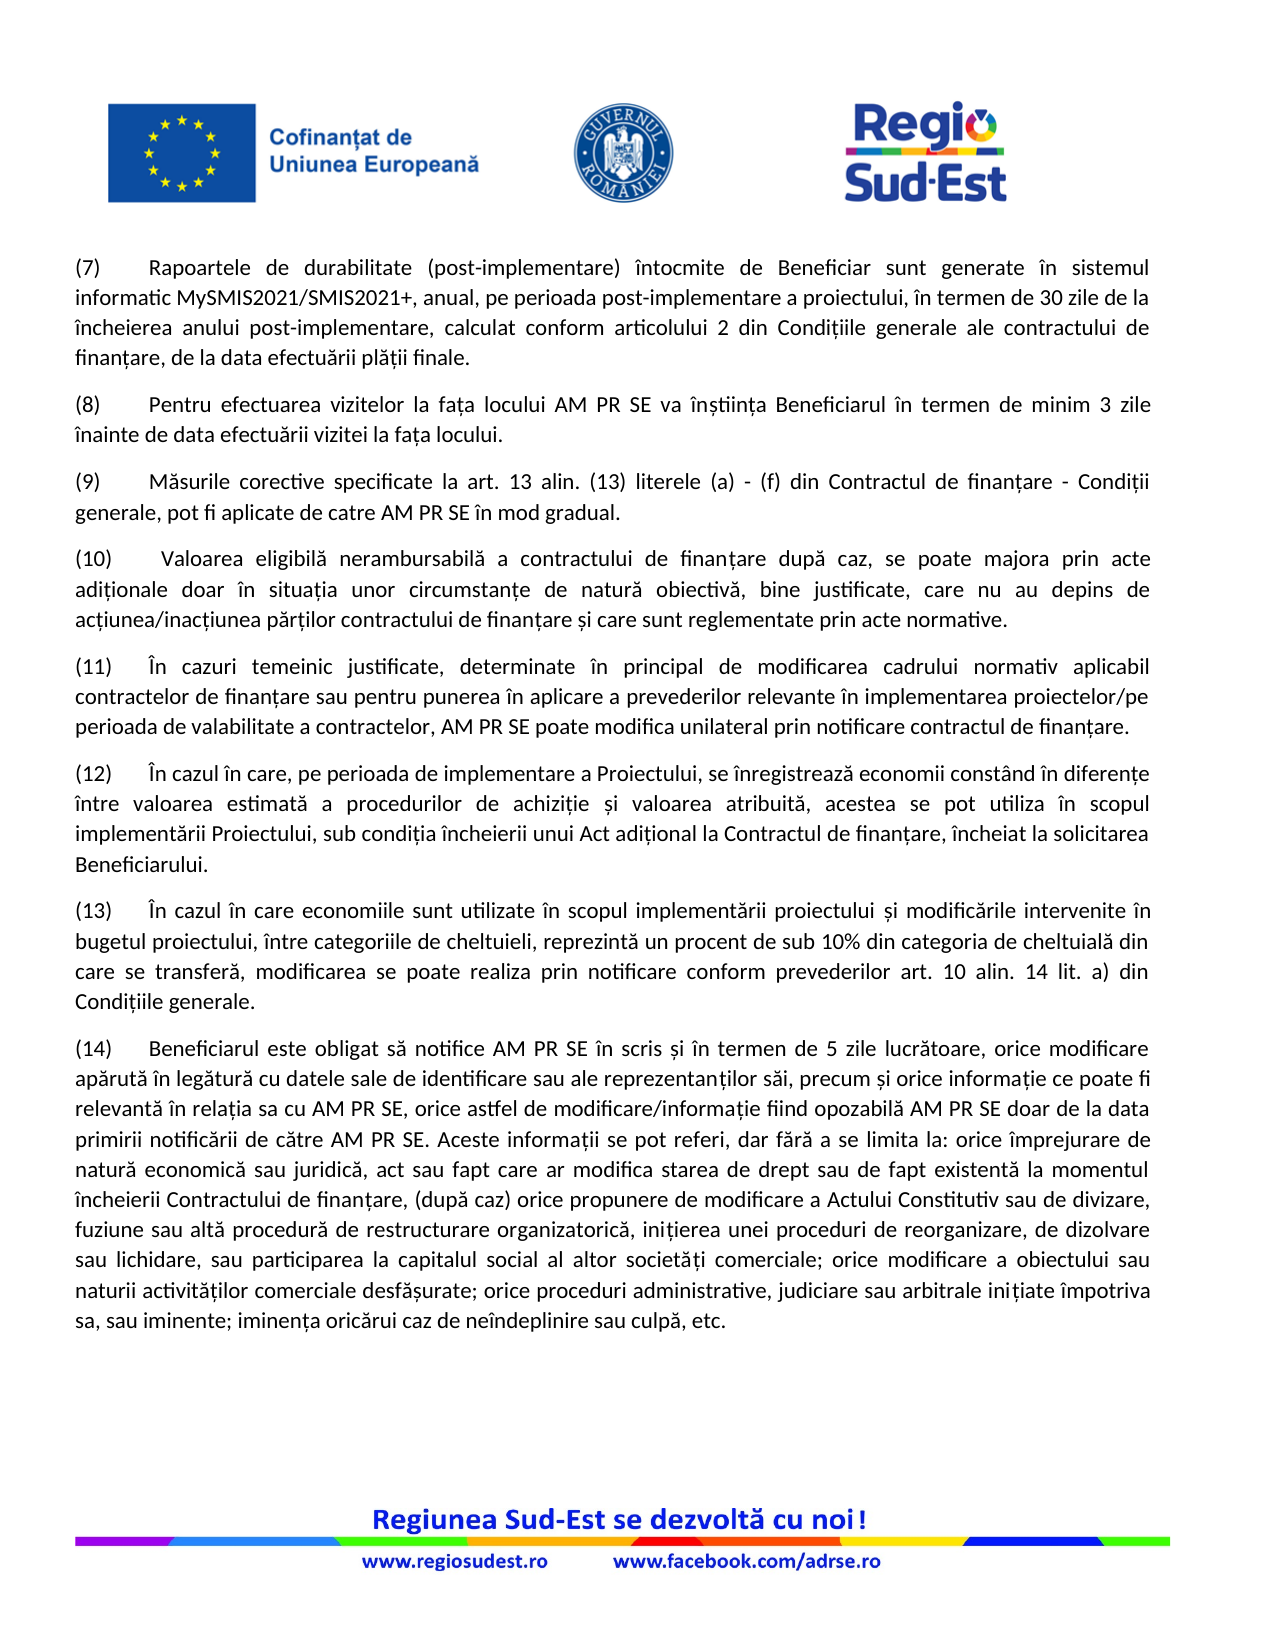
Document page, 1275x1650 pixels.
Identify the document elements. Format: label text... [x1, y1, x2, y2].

picture [75, 1508, 1171, 1577]
text (10) Valoarea eligibilă nerambursabilă a contractului de finanţare după caz, se poate majora prin acte adiţionale doar în situaţia unor circumstanţe de natură obiectivă, bine justificate, care nu au depins de acţiunea/inacţiunea părţilor contractului de finanţare şi care sunt reglementate prin acte normative. [75, 544, 1152, 633]
text (7) Rapoartele de durabilitate (post-implementare) întocmite de Beneficiar sunt generate în sistemul informatic MySMIS2021/SMIS2021+, anual, pe perioada post-implementare a proiectului, în termen de 30 zile de la încheierea anului post-implementare, calculat conform articolului 2 din Condițiile generale ale contractului de finanțare, de la data efectuării plății finale. [75, 253, 1152, 371]
text (14) Beneficiarul este obligat să notifice AM PR SE în scris şi în termen de 5 zile lucrătoare, orice modificare apărută în legătură cu datele sale de identificare sau ale reprezentanţilor săi, precum şi orice informaţie ce poate fi relevantă în relaţia sa cu AM PR SE, orice astfel de modificare/informaţie fiind opozabilă AM PR SE doar de la data primirii notificării de către AM PR SE. Aceste informaţii se pot referi, dar fără a se limita la: orice împrejurare de natură economică sau juridică, act sau fapt care ar modifica starea de drept sau de fapt existentă la momentul încheierii Contractului de finanţare, (după caz) orice propunere de modificare a Actului Constitutiv sau de divizare, fuziune sau altă procedură de restructurare organizatorică, iniţierea unei proceduri de reorganizare, de dizolvare sau lichidare, sau participarea la capitalul social al altor societăţi comerciale; orice modificare a obiectului sau naturii activităţilor comerciale desfăşurate; orice proceduri administrative, judiciare sau arbitrale iniţiate împotriva sa, sau iminente; iminenţa oricărui caz de neîndeplinire sau culpă, etc. [75, 1034, 1152, 1334]
picture [75, 73, 1040, 225]
text (8) Pentru efectuarea vizitelor la fața locului AM PR SE va înștiința Beneficiarul în termen de minim 3 zile înainte de data efectuării vizitei la fața locului. [75, 390, 1152, 448]
text (11) În cazuri temeinic justificate, determinate în principal de modificarea cadrului normativ aplicabil contractelor de finanțare sau pentru punerea în aplicare a prevederilor relevante în implementarea proiectelor/pe perioada de valabilitate a contractelor, AM PR SE poate modifica unilateral prin notificare contractul de finanțare. [75, 652, 1152, 740]
text (9) Măsurile corective specificate la art. 13 alin. (13) literele (a) - (f) din Contractul de finanțare - Condiții generale, pot fi aplicate de catre AM PR SE în mod gradual. [75, 467, 1152, 526]
text (12) În cazul în care, pe perioada de implementare a Proiectului, se înregistrează economii constând în diferențe între valoarea estimată a procedurilor de achiziție și valoarea atribuită, acestea se pot utiliza în scopul implementării Proiectului, sub condiția încheierii unui Act adițional la Contractul de finanțare, încheiat la solicitarea Beneficiarului. [75, 759, 1152, 878]
text (13) În cazul în care economiile sunt utilizate în scopul implementării proiectului și modificările intervenite în bugetul proiectului, între categoriile de cheltuieli, reprezintă un procent de sub 10% din categoria de cheltuială din care se transferă, modificarea se poate realiza prin notificare conform prevederilor art. 10 alin. 14 lit. a) din Condițiile generale. [75, 897, 1152, 1015]
